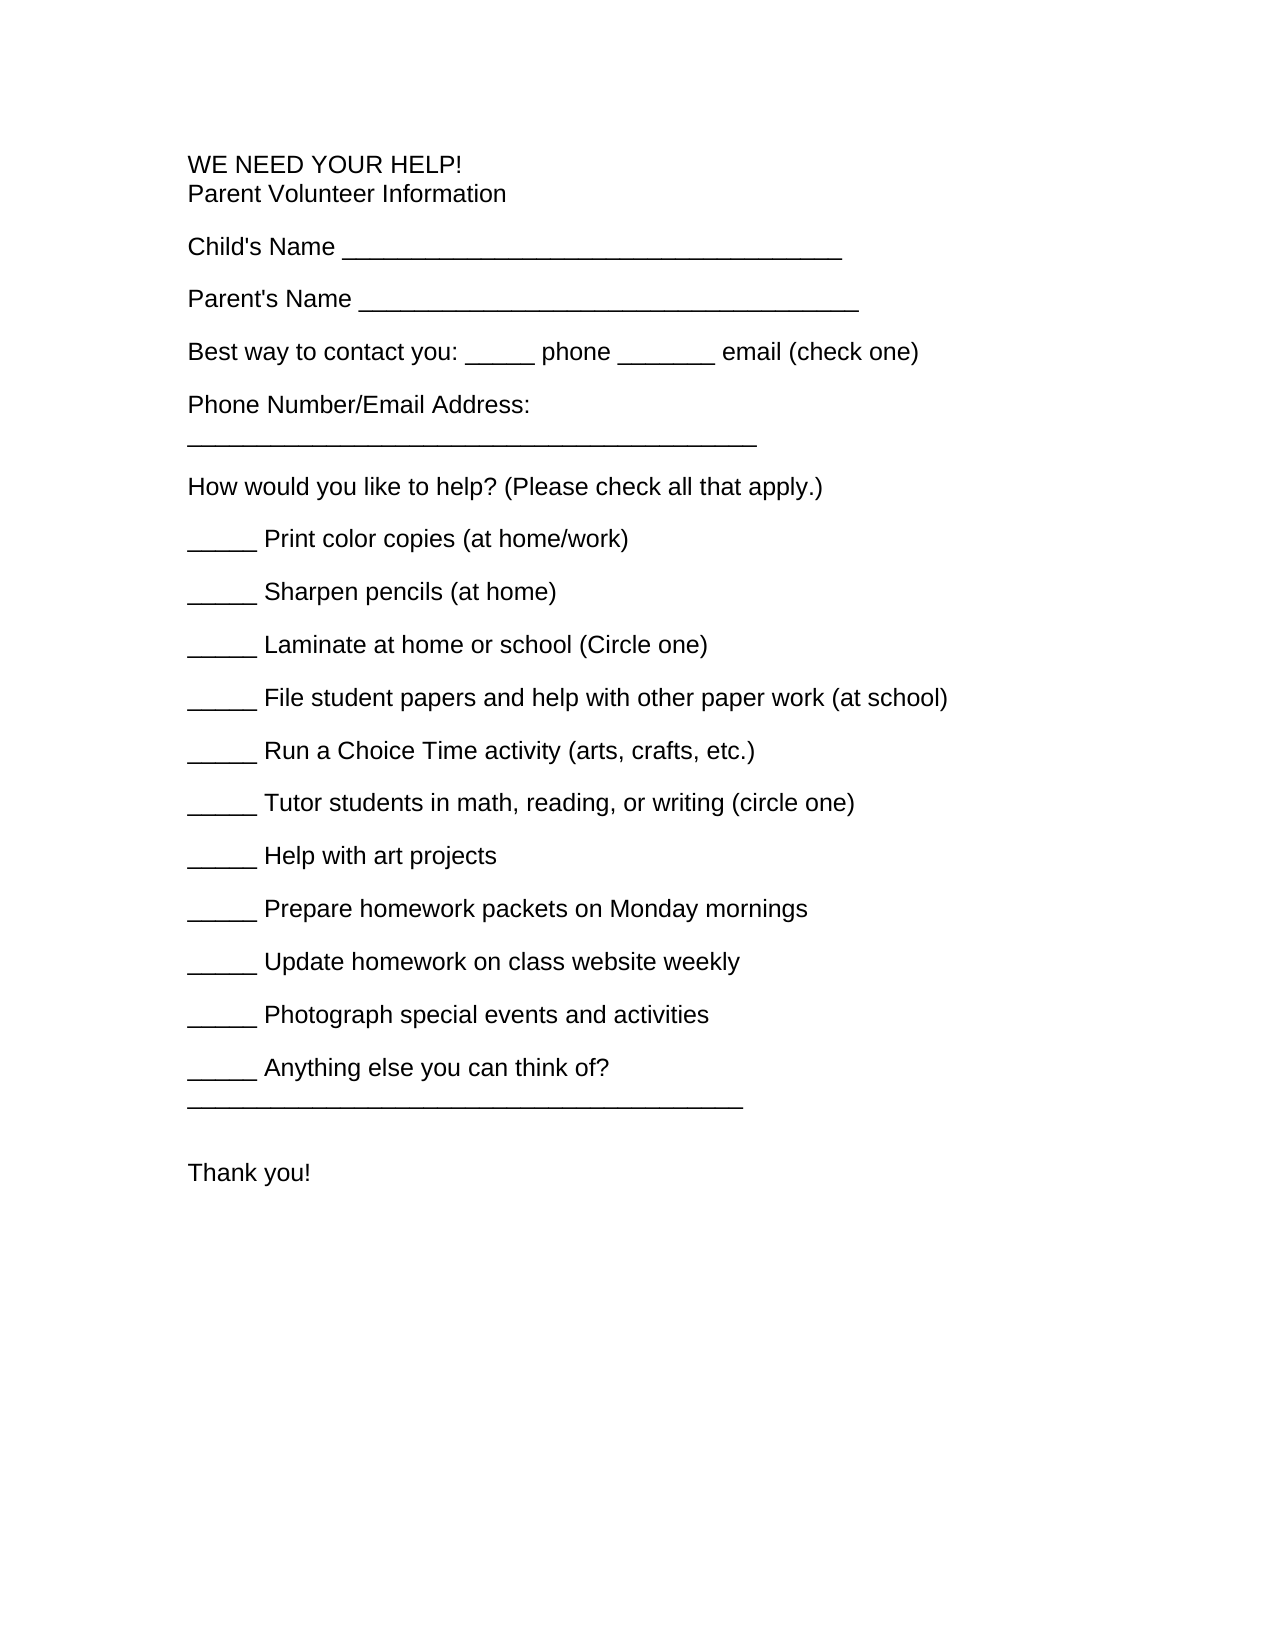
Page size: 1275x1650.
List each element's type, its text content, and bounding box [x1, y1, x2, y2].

text _____ File student papers and help with other paper work (at school) [187, 683, 1087, 712]
text _____ Run a Choice Time activity (arts, crafts, etc.) [187, 736, 1087, 764]
text Parent's Name ____________________________________ [187, 284, 1087, 313]
text How would you like to help? (Please check all that apply.) [187, 472, 1087, 500]
text Phone Number/Email Address: _________________________________________ [187, 390, 1087, 447]
text _____ Sharpen pencils (at home) [187, 577, 1087, 606]
text _____ Update homework on class website weekly [187, 947, 1087, 976]
text _____ Anything else you can think of? ________________________________________ [187, 1052, 1087, 1110]
text Best way to contact you: _____ phone _______ email (check one) [187, 337, 1087, 366]
text _____ Tutor students in math, reading, or writing (circle one) [187, 788, 1087, 817]
text _____ Help with art projects [187, 841, 1087, 870]
text _____ Print color copies (at home/work) [187, 524, 1087, 553]
text _____ Prepare homework packets on Monday mornings [187, 894, 1087, 923]
text Thank you! [187, 1110, 1087, 1187]
text Child's Name ____________________________________ [187, 232, 1087, 260]
text Parent Volunteer Information [187, 179, 1087, 207]
text _____ Laminate at home or school (Circle one) [187, 630, 1087, 659]
text _____ Photograph special events and activities [187, 1000, 1087, 1028]
text WE NEED YOUR HELP! [187, 150, 1087, 179]
